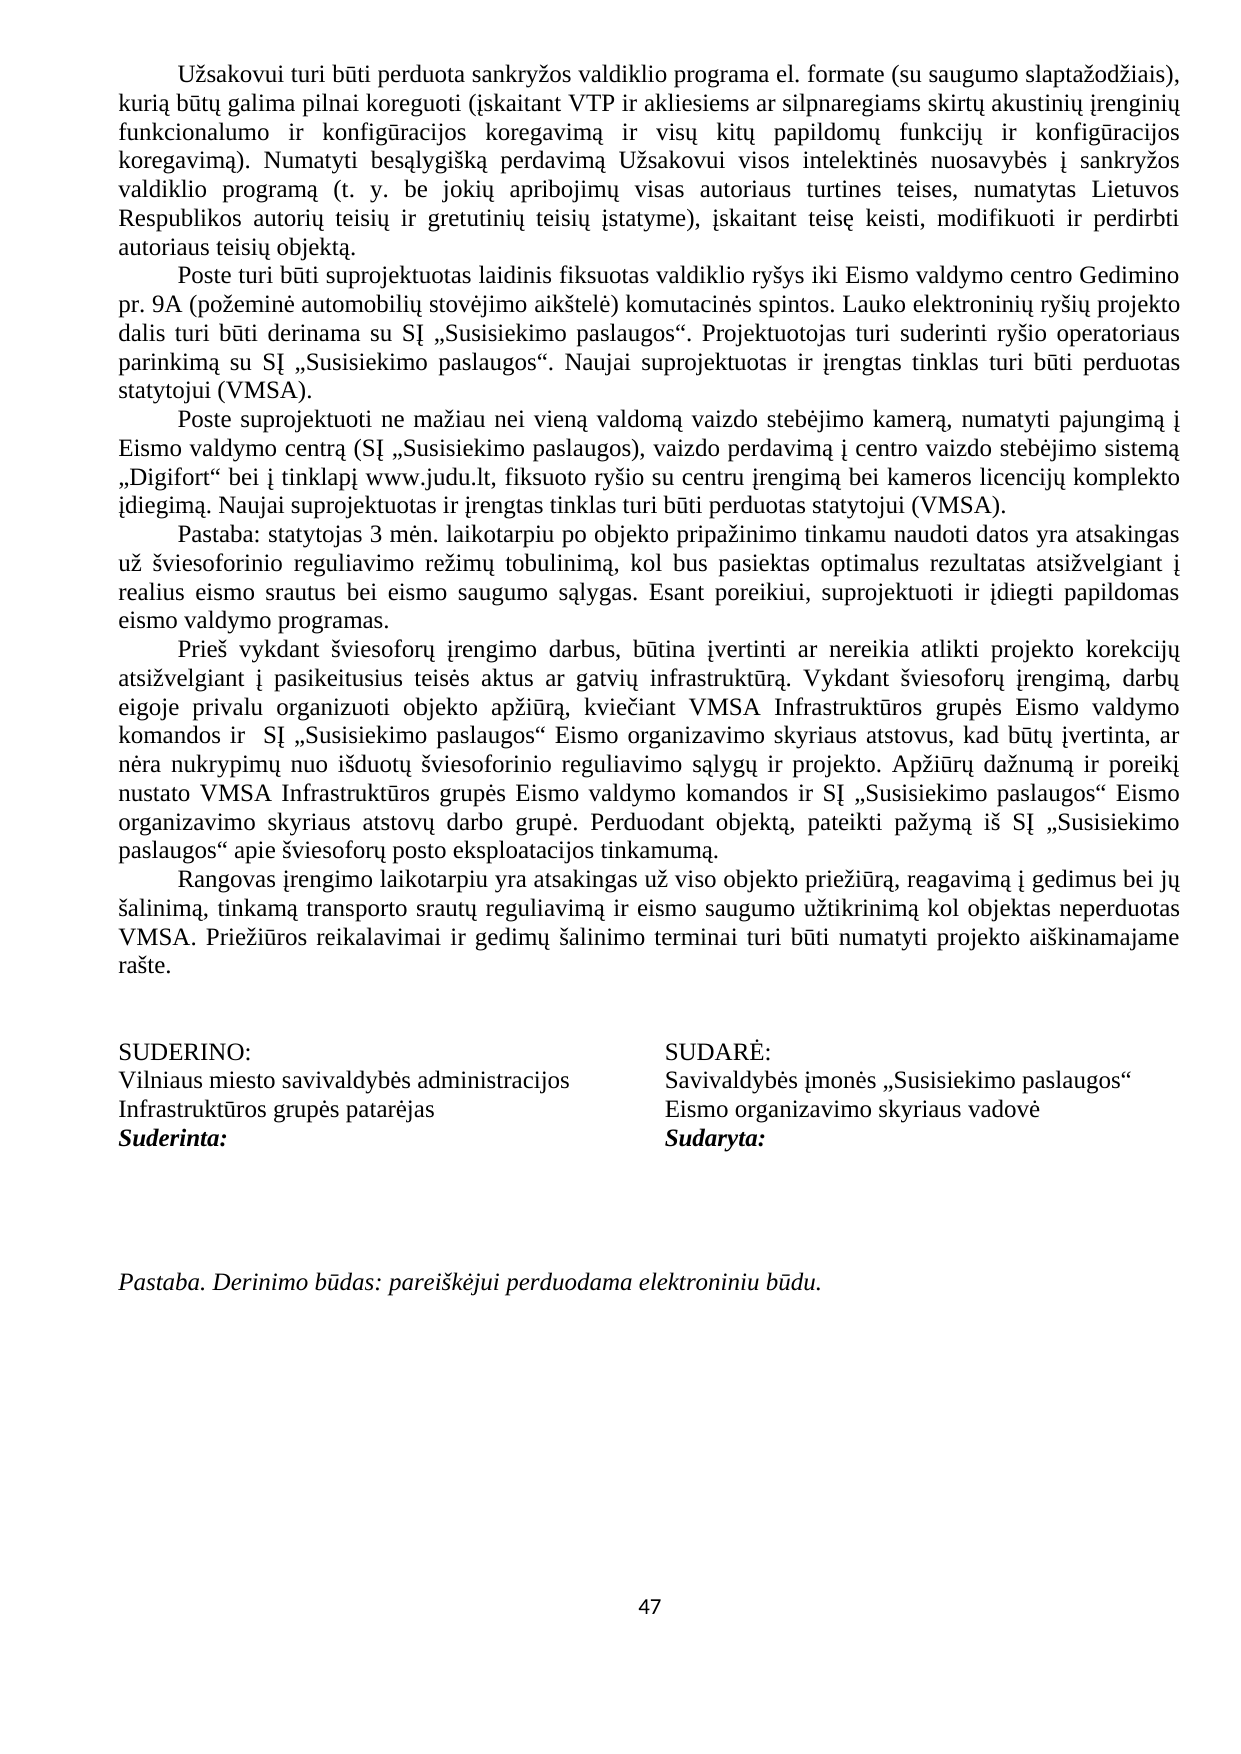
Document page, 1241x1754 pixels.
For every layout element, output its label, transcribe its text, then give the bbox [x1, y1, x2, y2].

text Poste turi būti suprojektuotas laidinis fiksuotas valdiklio ryšys iki Eismo valdymo centro Gedimino pr. 9A (požeminė automobilių stovėjimo aikštelė) komutacinės spintos. Lauko elektroninių ryšių projekto dalis turi būti derinama su SĮ „Susisiekimo paslaugos“. Projektuotojas turi suderinti ryšio operatoriaus parinkimą su SĮ „Susisiekimo paslaugos“. Naujai suprojektuotas ir įrengtas tinklas turi būti perduotas statytojui (VMSA). [118, 260, 1181, 404]
text SUDERINO: [118, 1037, 635, 1065]
text Eismo organizavimo skyriaus vadovė [664, 1094, 1181, 1123]
text Prieš vykdant šviesoforų įrengimo darbus, būtina įvertinti ar nereikia atlikti projekto korekcijų atsižvelgiant į pasikeitusius teisės aktus ar gatvių infrastruktūrą. Vykdant šviesoforų įrengimą, darbų eigoje privalu organizuoti objekto apžiūrą, kviečiant VMSA Infrastruktūros grupės Eismo valdymo komandos ir SĮ „Susisiekimo paslaugos“ Eismo organizavimo skyriaus atstovus, kad būtų įvertinta, ar nėra nukrypimų nuo išduotų šviesoforinio reguliavimo sąlygų ir projekto. Apžiūrų dažnumą ir poreikį nustato VMSA Infrastruktūros grupės Eismo valdymo komandos ir SĮ „Susisiekimo paslaugos“ Eismo organizavimo skyriaus atstovų darbo grupė. Perduodant objektą, pateikti pažymą iš SĮ „Susisiekimo paslaugos“ apie šviesoforų posto eksploatacijos tinkamumą. [118, 634, 1181, 864]
text Savivaldybės įmonės „Susisiekimo paslaugos“ [664, 1065, 1181, 1094]
text Infrastruktūros grupės patarėjas [118, 1094, 635, 1123]
text SUDARĖ: [664, 1037, 1181, 1065]
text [118, 1267, 1181, 1295]
text Rangovas įrengimo laikotarpiu yra atsakingas už viso objekto priežiūrą, reagavimą į gedimus bei jų šalinimą, tinkamą transporto srautų reguliavimą ir eismo saugumo užtikrinimą kol objektas neperduotas VMSA. Priežiūros reikalavimai ir gedimų šalinimo terminai turi būti numatyti projekto aiškinamajame rašte. [118, 864, 1181, 979]
text Sudaryta: [664, 1123, 1181, 1152]
text Suderinta: [118, 1123, 635, 1152]
text Užsakovui turi būti perduota sankryžos valdiklio programa el. formate (su saugumo slaptažodžiais), kurią būtų galima pilnai koreguoti (įskaitant VTP ir akliesiems ar silpnaregiams skirtų akustinių įrenginių funkcionalumo ir konfigūracijos koregavimą ir visų kitų papildomų funkcijų ir konfigūracijos koregavimą). Numatyti besąlygišką perdavimą Užsakovui visos intelektinės nuosavybės į sankryžos valdiklio programą (t. y. be jokių apribojimų visas autoriaus turtines teises, numatytas Lietuvos Respublikos autorių teisių ir gretutinių teisių įstatyme), įskaitant teisę keisti, modifikuoti ir perdirbti autoriaus teisių objektą. [118, 59, 1181, 260]
text Pastaba: statytojas 3 mėn. laikotarpiu po objekto pripažinimo tinkamu naudoti datos yra atsakingas už šviesoforinio reguliavimo režimų tobulinimą, kol bus pasiektas optimalus rezultatas atsižvelgiant į realius eismo srautus bei eismo saugumo sąlygas. Esant poreikiui, suprojektuoti ir įdiegti papildomas eismo valdymo programas. [118, 519, 1181, 634]
text Vilniaus miesto savivaldybės administracijos [118, 1065, 635, 1094]
text Poste suprojektuoti ne mažiau nei vieną valdomą vaizdo stebėjimo kamerą, numatyti pajungimą į Eismo valdymo centrą (SĮ „Susisiekimo paslaugos), vaizdo perdavimą į centro vaizdo stebėjimo sistemą „Digifort“ bei į tinklapį www.judu.lt, fiksuoto ryšio su centru įrengimą bei kameros licencijų komplekto įdiegimą. Naujai suprojektuotas ir įrengtas tinklas turi būti perduotas statytojui (VMSA). [118, 404, 1181, 519]
